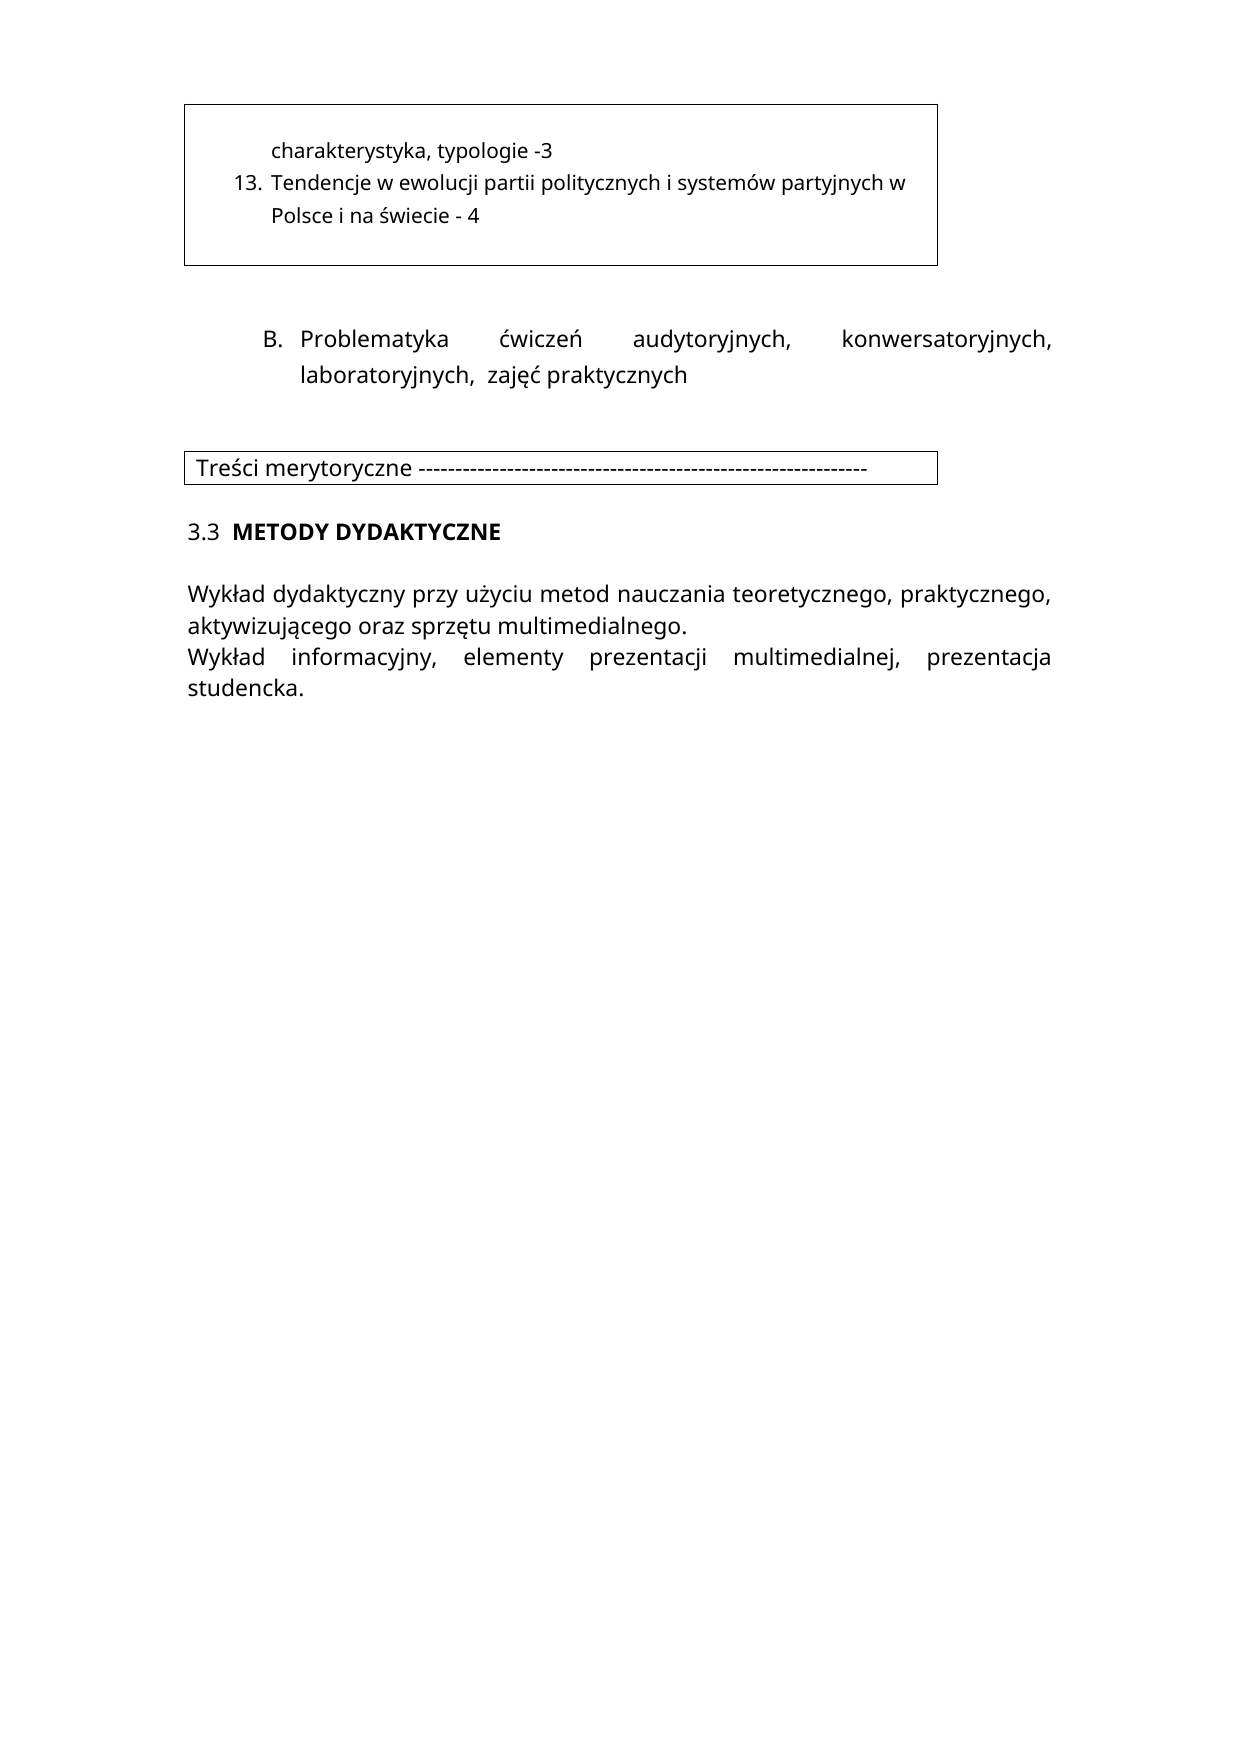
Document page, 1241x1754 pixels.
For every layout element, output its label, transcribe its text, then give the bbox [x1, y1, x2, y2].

list METODY DYDAKTYCZNE [187, 516, 1053, 547]
text Wykład dydaktyczny przy użyciu metod nauczania teoretycznego, praktycznego, aktywizującego oraz sprzętu multimedialnego. [187, 578, 1053, 641]
list Problematyka ćwiczeń audytoryjnych, konwersatoryjnych, laboratoryjnych, zajęć praktycznych [262, 323, 1053, 390]
text Wykład informacyjny, elementy prezentacji multimedialnej, prezentacja studencka. [187, 641, 1053, 703]
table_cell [185, 105, 937, 265]
table_header Treści merytoryczne ------------------------------------------------------------- [185, 452, 937, 483]
